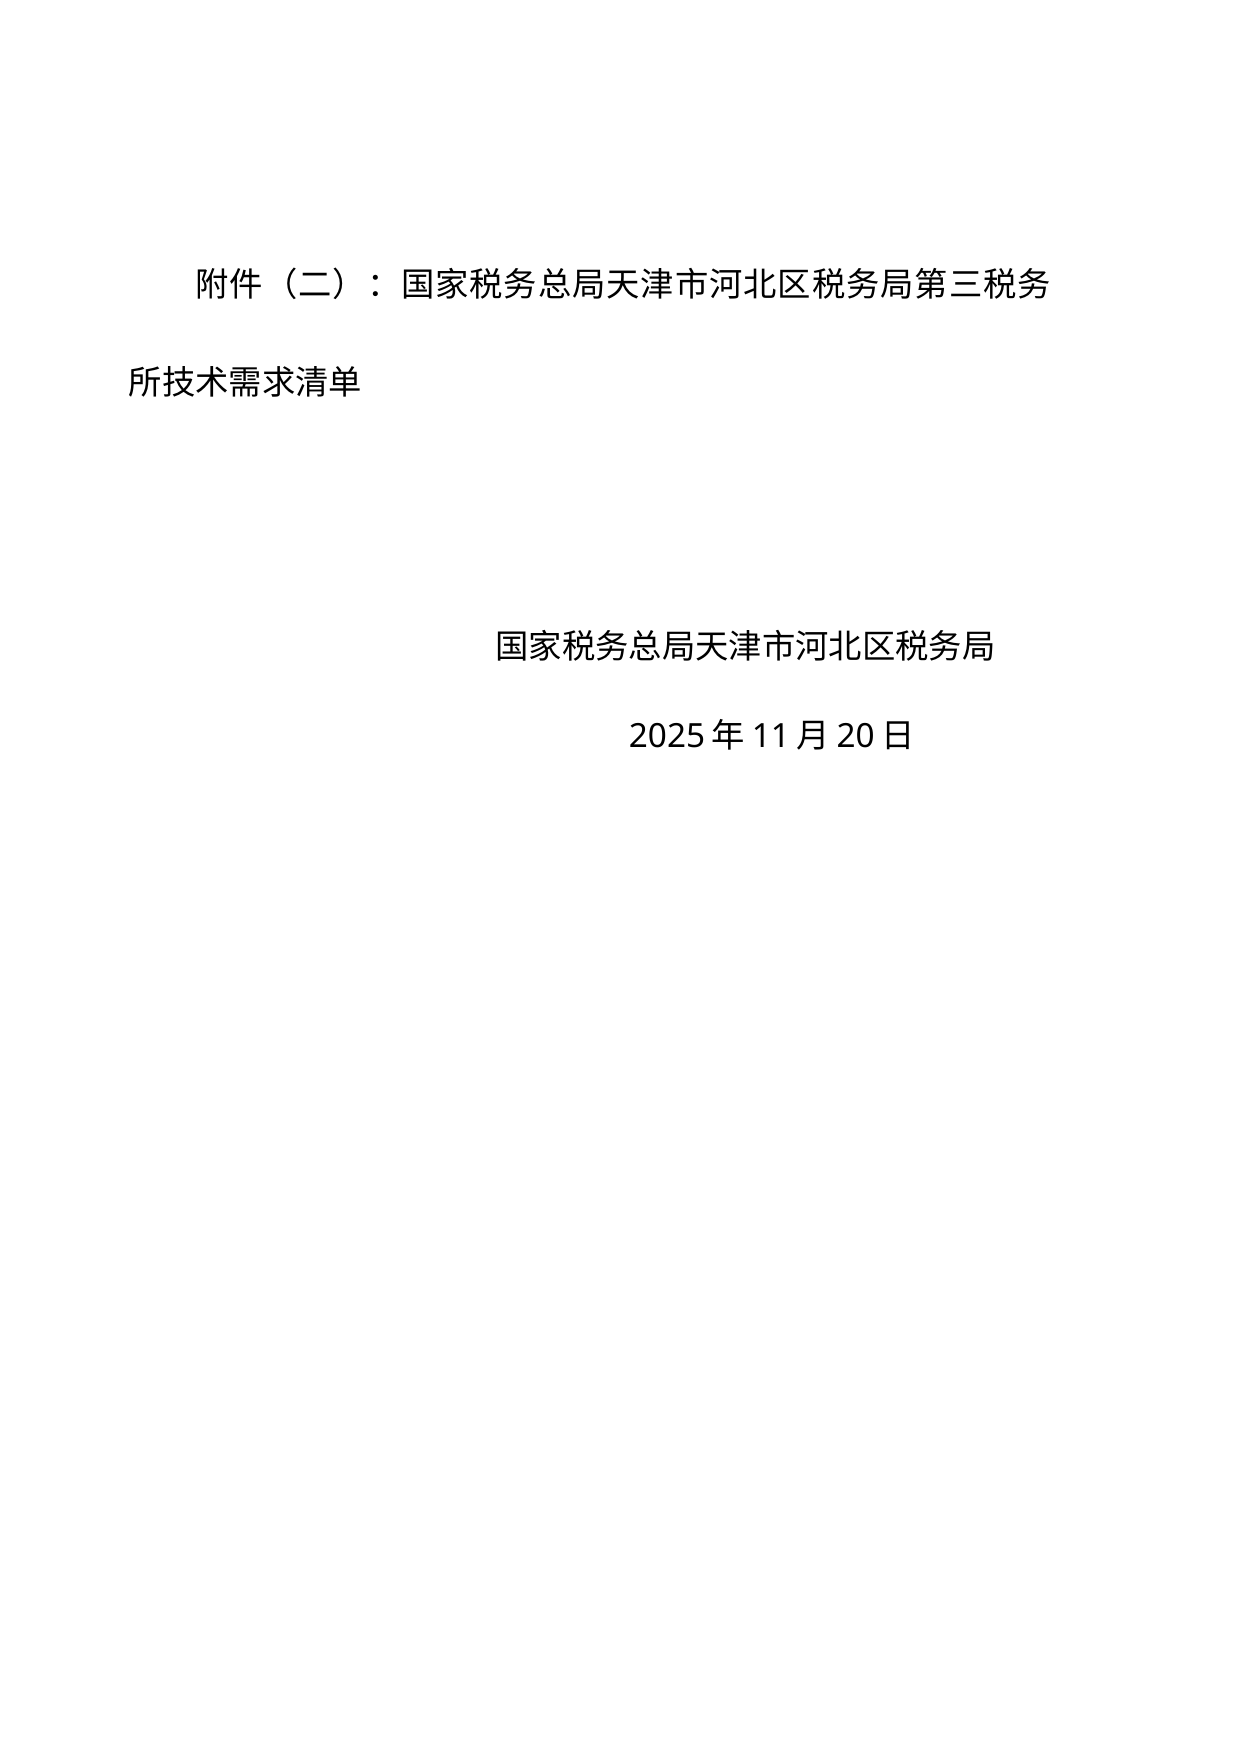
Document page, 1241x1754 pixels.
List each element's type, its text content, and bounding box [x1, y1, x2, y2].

text 附件（二）：国家税务总局天津市河北区税务局第三税务所技术需求清单 [129, 250, 1053, 412]
text 国家税务总局天津市河北区税务局 [129, 612, 1053, 677]
text 2025年11月20日 [129, 701, 1053, 766]
